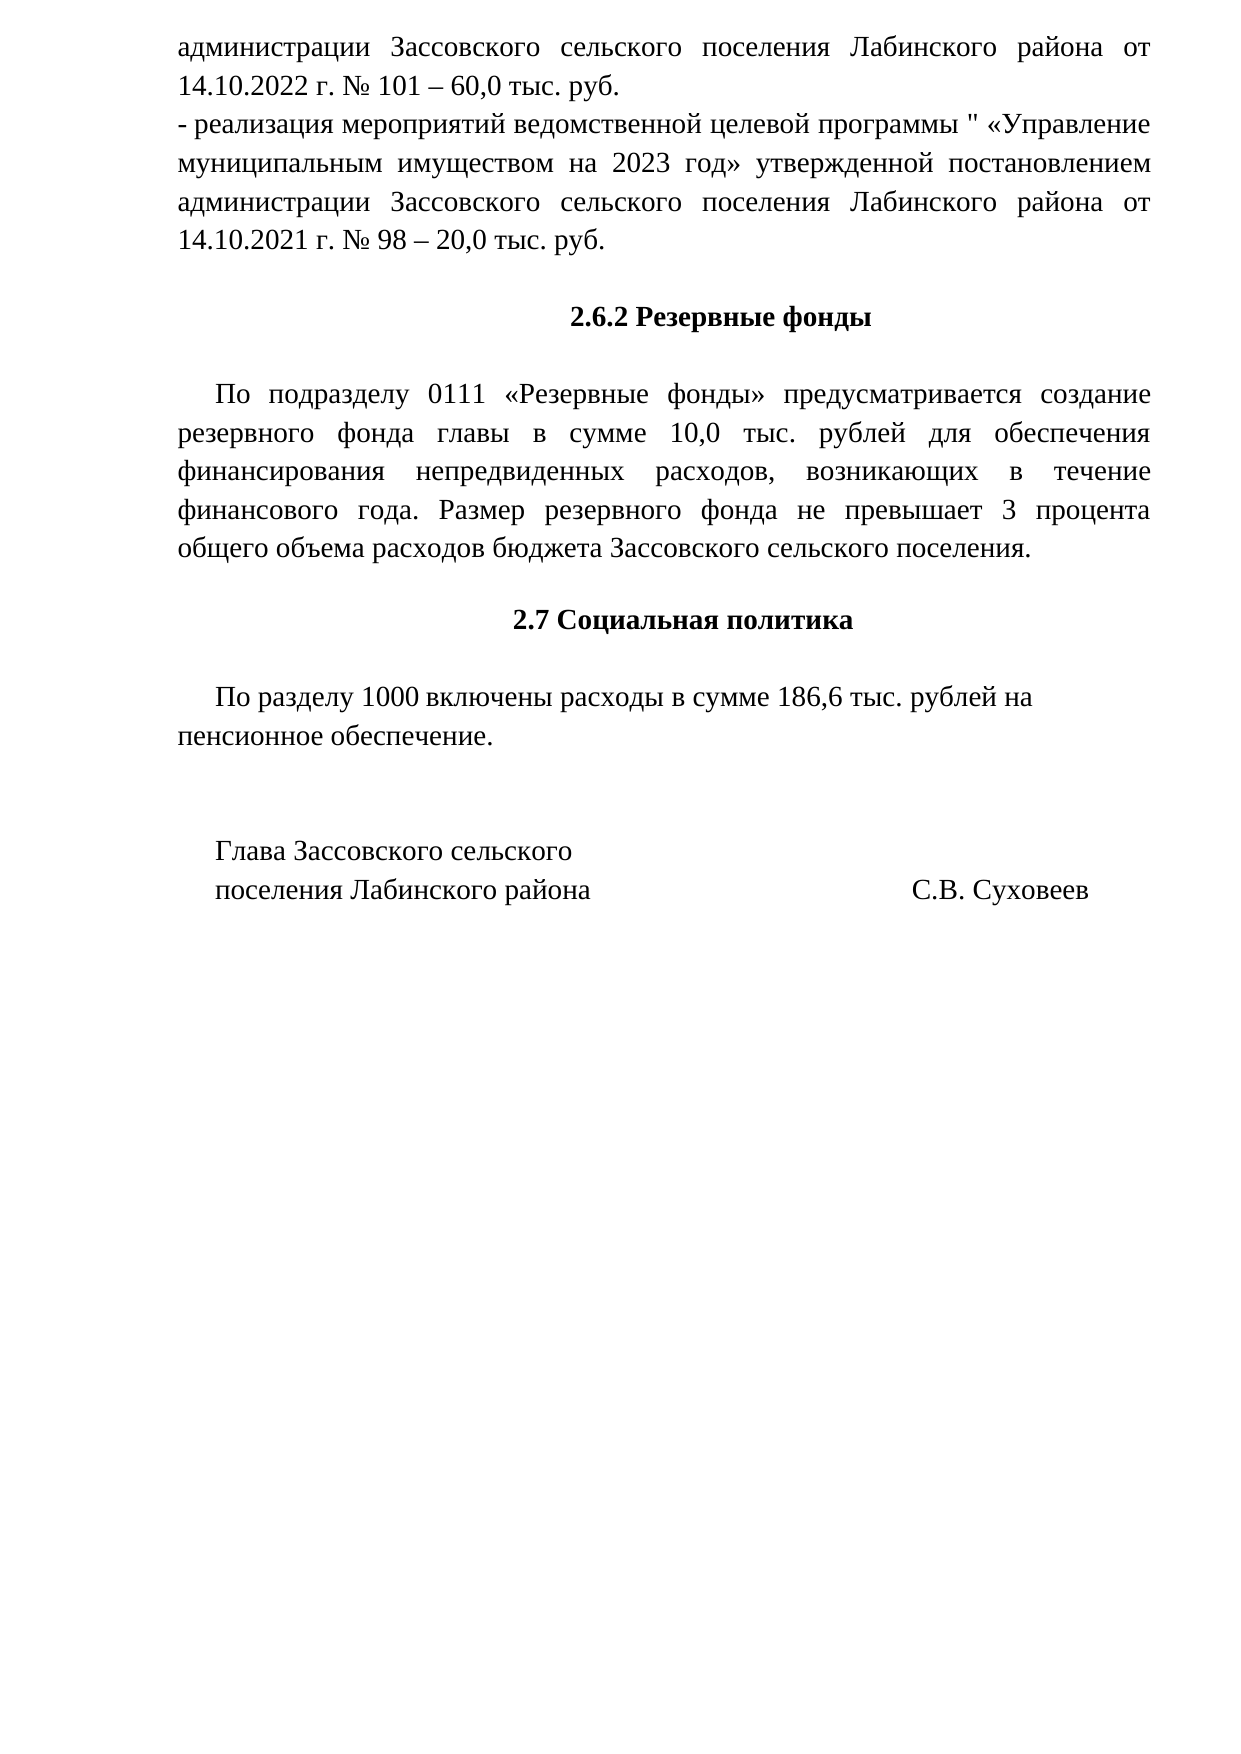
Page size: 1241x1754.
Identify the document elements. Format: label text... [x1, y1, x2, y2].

text Глава Зассовского сельского [177, 833, 1152, 867]
text По подразделу 0111 «Резервные фонды» предусматривается создание резервного фонда главы в сумме 10,0 тыс. рублей для обеспечения финансирования непредвиденных расходов, возникающих в течение финансового года. Размер резервного фонда не превышает 3 процента общего объема расходов бюджета Зассовского сельского поселения. [177, 376, 1152, 564]
text 2.7 Социальная политика [177, 602, 1152, 636]
text поселения Лабинского района С.В. Суховеев [177, 872, 1152, 906]
text 2.6.2 Резервные фонды [290, 299, 1152, 333]
text - реализация мероприятий ведомственной целевой программы " «Управление муниципальным имуществом на 2023 год» утвержденной постановлением администрации Зассовского сельского поселения Лабинского района от 14.10.2021 г. № 98 – 20,0 тыс. руб. [177, 107, 1152, 256]
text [177, 29, 1152, 102]
text По разделу 1000 включены расходы в сумме 186,6 тыс. рублей на пенсионное обеспечение. [177, 679, 1152, 751]
